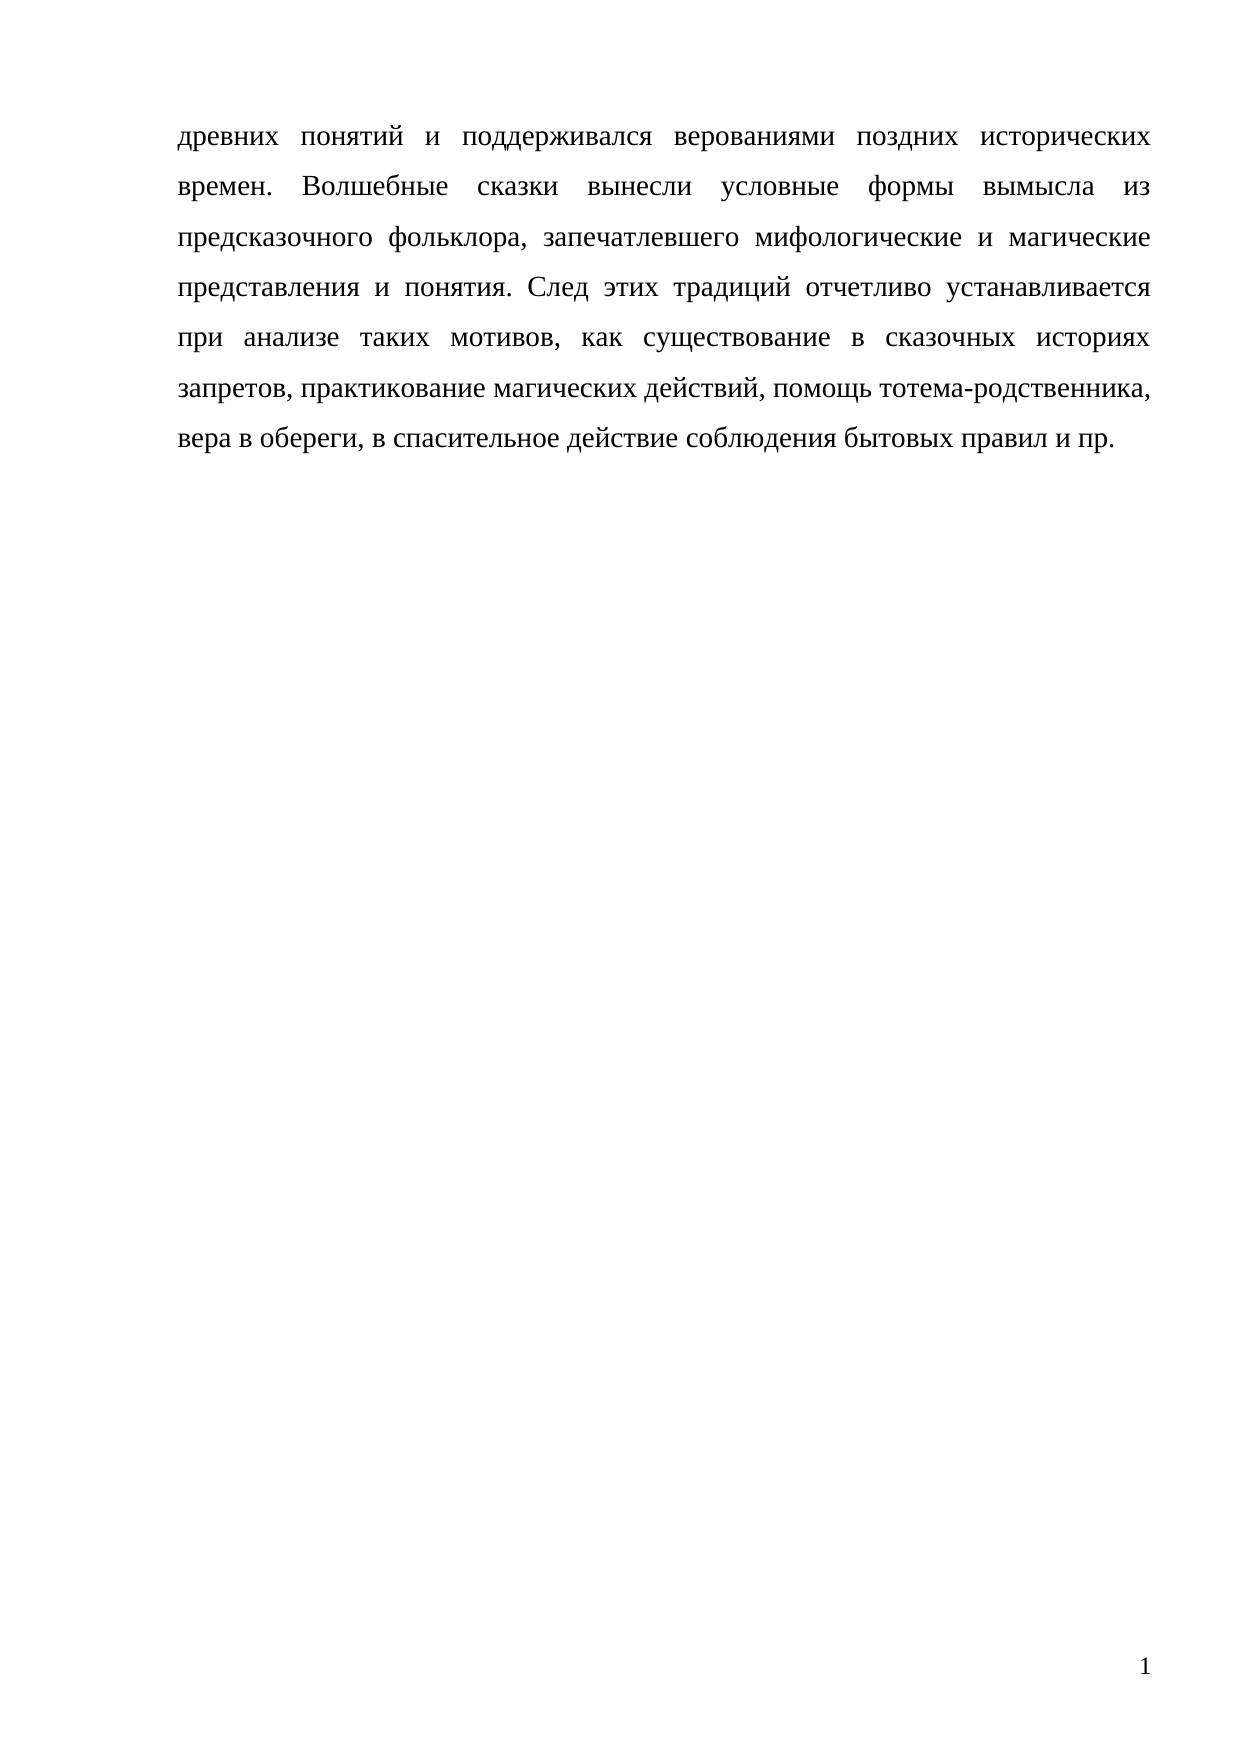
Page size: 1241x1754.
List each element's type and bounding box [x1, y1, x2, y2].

text [177, 118, 1152, 453]
